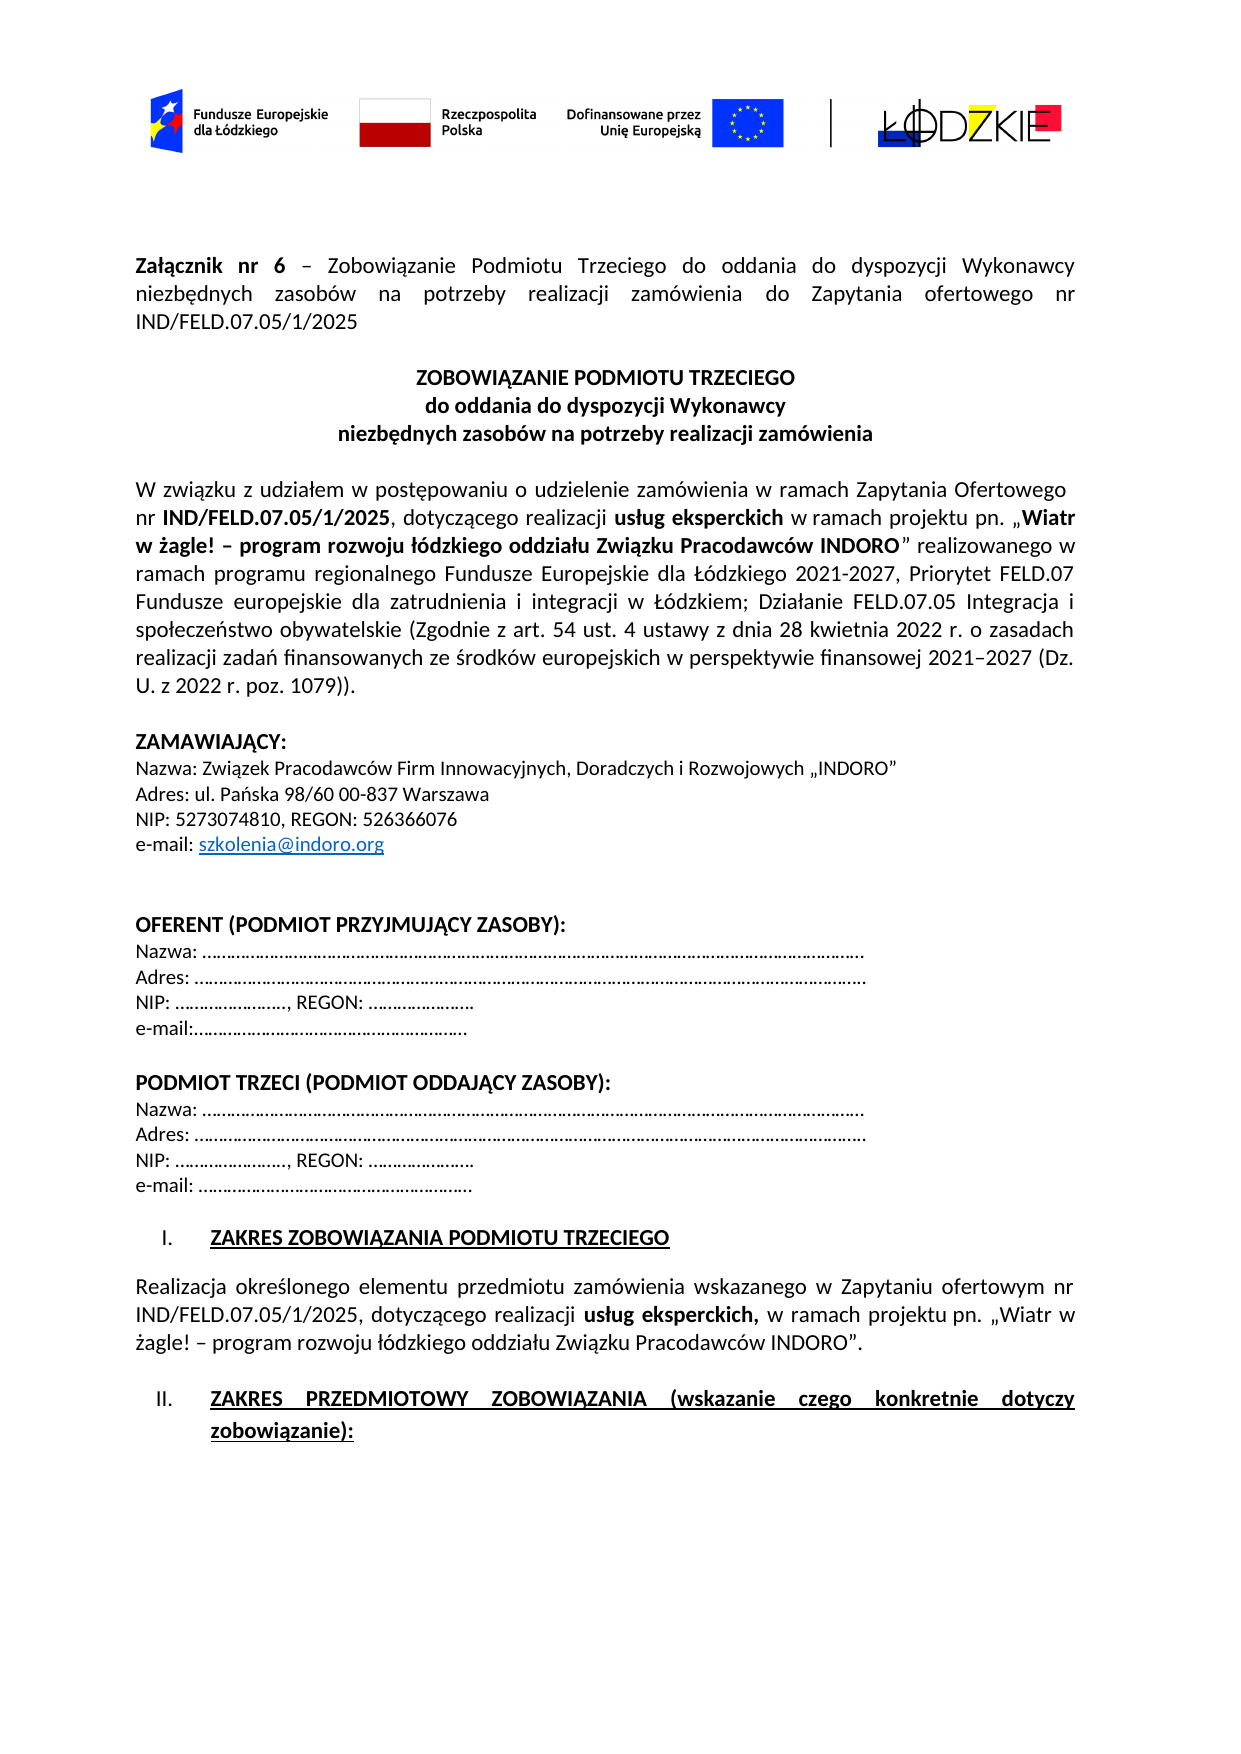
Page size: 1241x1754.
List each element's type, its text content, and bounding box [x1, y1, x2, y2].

text Adres: ul. Pańska 98/60 00-837 Warszawa [135, 781, 1076, 806]
text e-mail:………………………………………………… [135, 1015, 1076, 1068]
text Nazwa: Związek Pracodawców Firm Innowacyjnych, Doradczych i Rozwojowych „INDORO” [135, 755, 1076, 781]
text Nazwa: ………………………………………………………………………………………………………………………… [135, 938, 1076, 964]
text Adres: ………………………………………………………………………………………………………………………….. [135, 964, 1076, 989]
text W związku z udziałem w postępowaniu o udzielenie zamówienia w ramach Zapytania Ofertowego nr IND/FELD.07.05/1/2025, dotyczącego realizacji usług eksperckich w ramach projektu pn. „Wiatr w żagle! – program rozwoju łódzkiego oddziału Związku Pracodawców INDORO” realizowanego w ramach programu regionalnego Fundusze Europejskie dla Łódzkiego 2021-2027, Priorytet FELD.07 Fundusze europejskie dla zatrudnienia i integracji w Łódzkiem; Działanie FELD.07.05 Integracja i społeczeństwo obywatelskie (Zgodnie z art. 54 ust. 4 ustawy z dnia 28 kwietnia 2022 r. o zasadach realizacji zadań finansowanych ze środków europejskich w perspektywie finansowej 2021–2027 (Dz. U. z 2022 r. poz. 1079)). [135, 475, 1076, 699]
text Nazwa: ………………………………………………………………………………………………………………………… [135, 1096, 1076, 1122]
text NIP: ………………….., REGON: …………………. [135, 1147, 1076, 1172]
text e-mail: szkolenia@indoro.org [135, 832, 1076, 857]
text Realizacja określonego elementu przedmiotu zamówienia wskazanego w Zapytaniu ofertowym nr IND/FELD.07.05/1/2025, dotyczącego realizacji usług eksperckich, w ramach projektu pn. „Wiatr w żagle! – program rozwoju łódzkiego oddziału Związku Pracodawców INDORO”. [135, 1272, 1076, 1356]
text niezbędnych zasobów na potrzeby realizacji zamówienia [135, 419, 1076, 447]
picture [135, 73, 1077, 169]
text ZOBOWIĄZANIE PODMIOTU TRZECIEGO [135, 363, 1076, 391]
list ZAKRES ZOBOWIĄZANIA PODMIOTU TRZECIEGO [173, 1223, 1076, 1251]
text ZAMAWIAJĄCY: [135, 727, 1076, 755]
text PODMIOT TRZECI (PODMIOT ODDAJĄCY ZASOBY): [135, 1068, 1076, 1096]
text Adres: ………………………………………………………………………………………………………………………….. [135, 1122, 1076, 1147]
text e-mail: ………………………………………………… [135, 1172, 1076, 1198]
text OFERENT (PODMIOT PRZYJMUJĄCY ZASOBY): [135, 911, 1076, 938]
text Załącznik nr 6 – Zobowiązanie Podmiotu Trzeciego do oddania do dyspozycji Wykonawcy niezbędnych zasobów na potrzeby realizacji zamówienia do Zapytania ofertowego nr IND/FELD.07.05/1/2025 [135, 251, 1076, 335]
text NIP: ………………….., REGON: …………………. [135, 989, 1076, 1015]
text do oddania do dyspozycji Wykonawcy [135, 391, 1076, 419]
list ZAKRES PRZEDMIOTOWY ZOBOWIĄZANIA (wskazanie czego konkretnie dotyczy zobowiązanie): [173, 1384, 1076, 1444]
text NIP: 5273074810, REGON: 526366076 [135, 806, 1076, 832]
